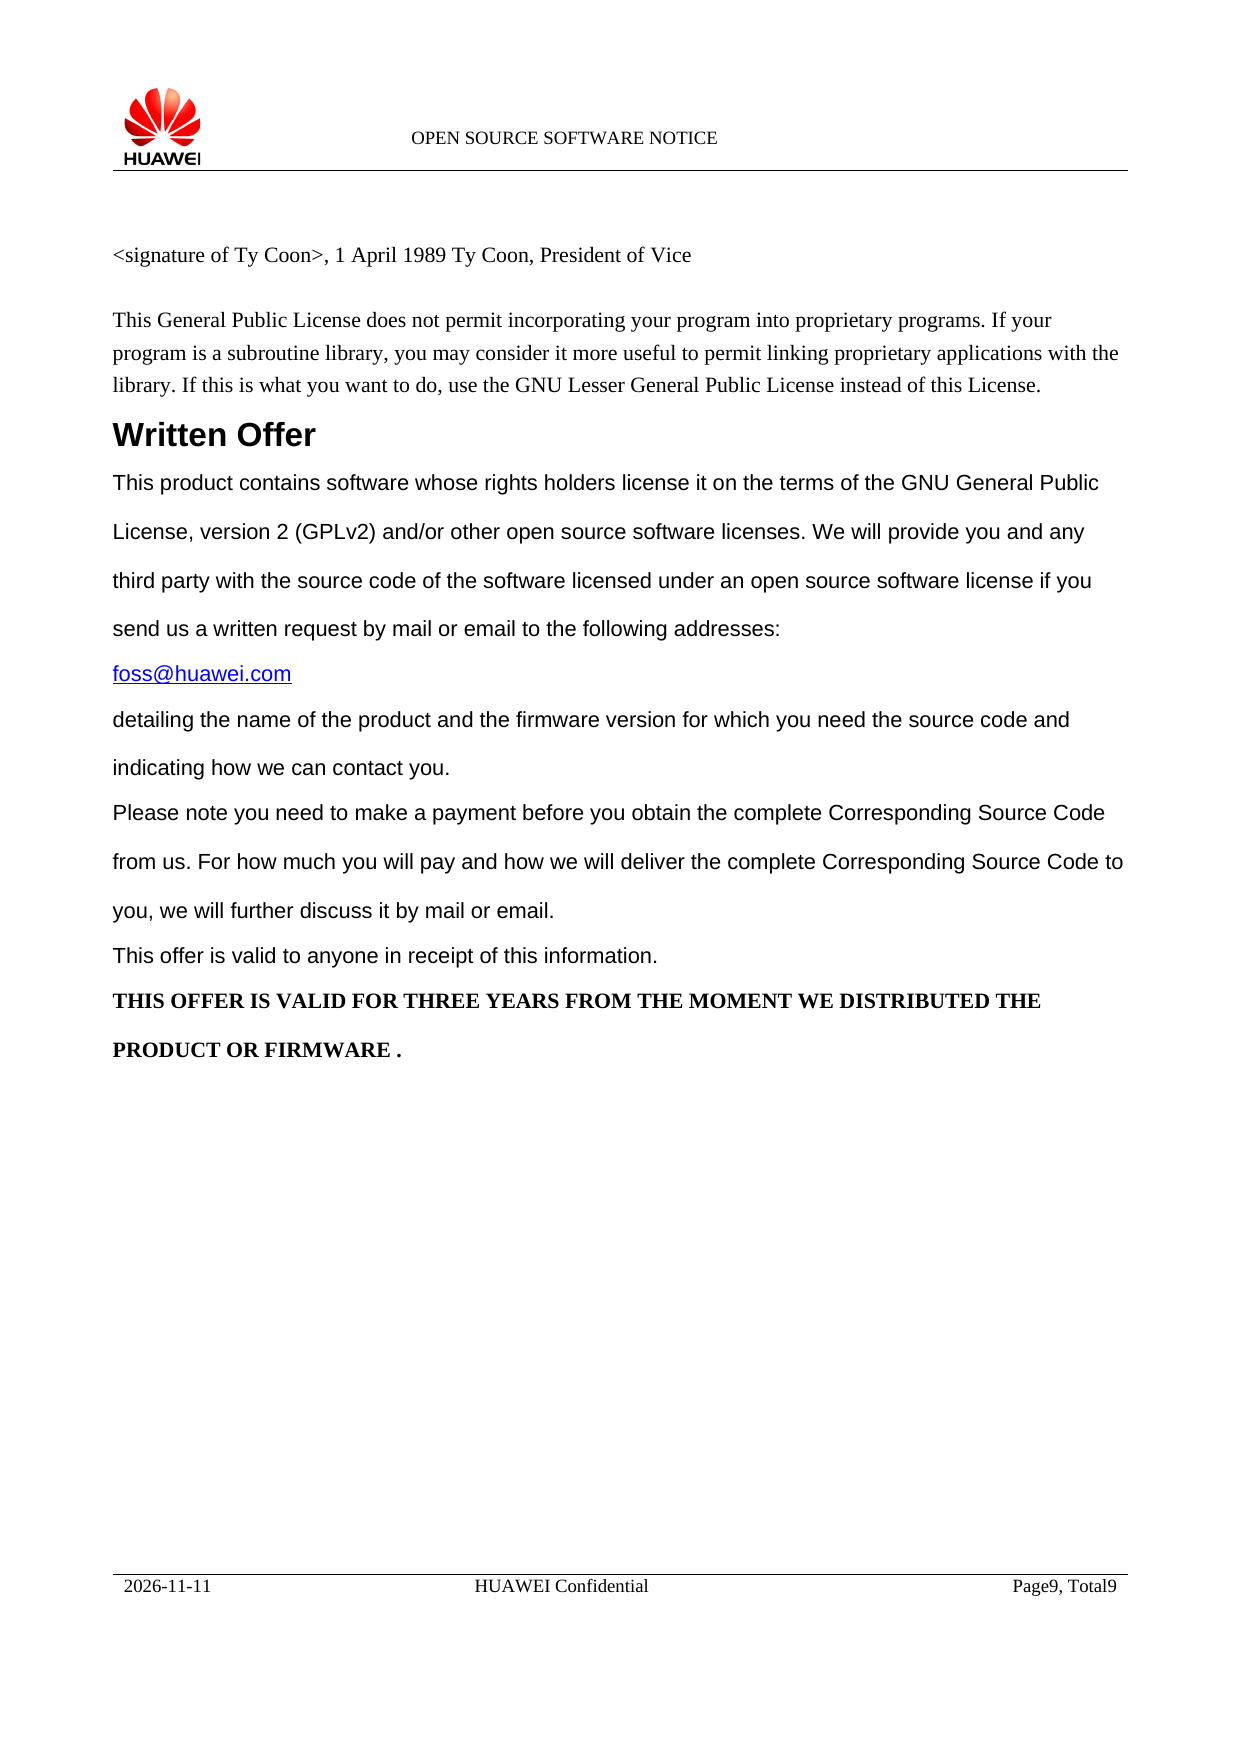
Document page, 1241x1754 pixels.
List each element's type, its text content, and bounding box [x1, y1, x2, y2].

text Please note you need to make a payment before you obtain the complete Corresponding Source Code from us. For how much you will pay and how we will deliver the complete Corresponding Source Code to you, we will further discuss it by mail or email. [112, 797, 1128, 927]
text This offer is valid for three years from the moment we distributed the product or firmware . [112, 984, 1128, 1066]
text This product contains software whose rights holders license it on the terms of the GNU General Public License, version 2 (GPLv2) and/or other open source software licenses. We will provide you and any third party with the source code of the software licensed under an open source software license if you send us a written request by mail or email to the following addresses: [112, 466, 1128, 645]
text This offer is valid to anyone in receipt of this information. [112, 939, 1128, 972]
picture [124, 88, 201, 165]
text Written Offer [112, 401, 1128, 466]
text detailing the name of the product and the firmware version for which you need the source code and indicating how we can contact you. [112, 703, 1128, 784]
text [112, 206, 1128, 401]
text foss@huawei.com [112, 658, 1128, 690]
